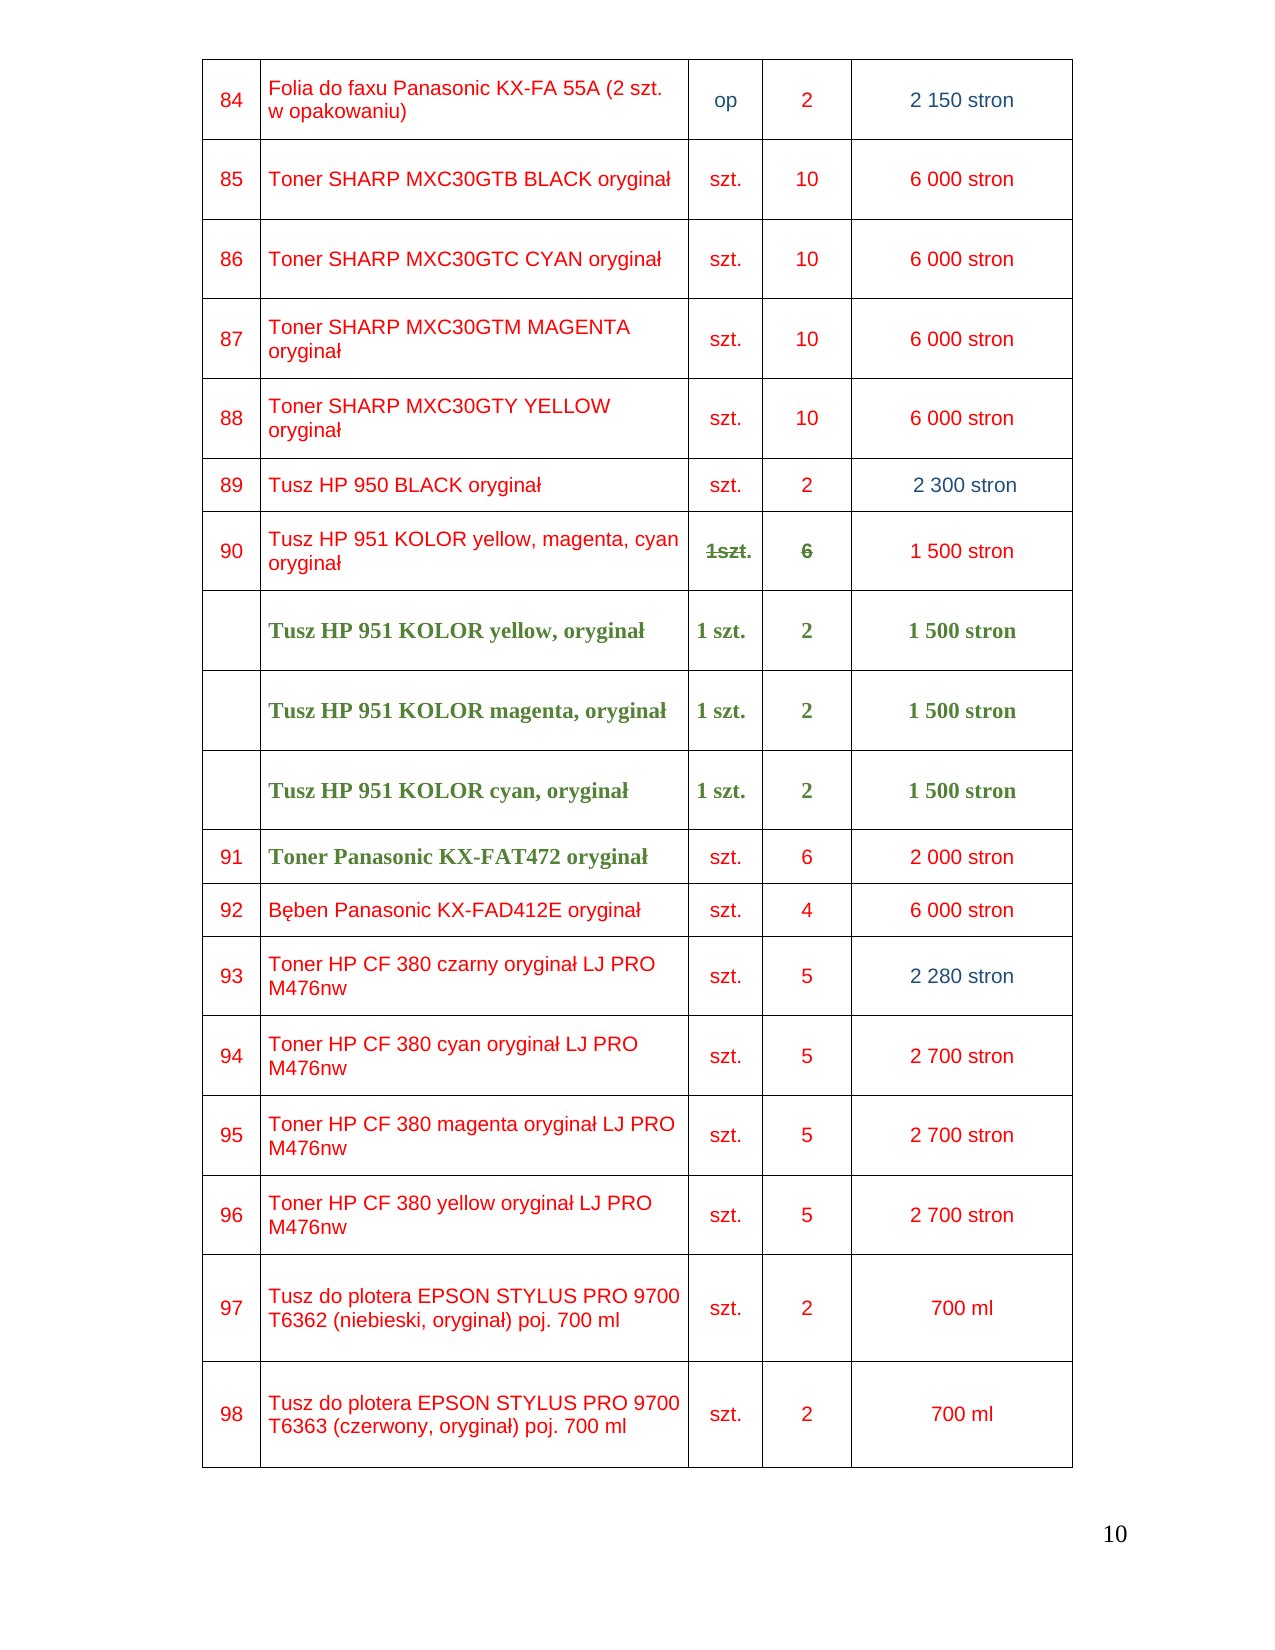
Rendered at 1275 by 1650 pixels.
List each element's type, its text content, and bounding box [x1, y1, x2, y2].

table_cell 10 [763, 299, 851, 378]
table_cell 2 700 stron [852, 1096, 1072, 1175]
table_cell 5 [763, 1176, 851, 1254]
table_cell 92 [203, 884, 260, 936]
table_cell 84 [203, 60, 260, 139]
table_cell 2 [763, 60, 851, 139]
table_cell 1 500 stron [852, 751, 1072, 829]
table_cell 2 700 stron [852, 1016, 1072, 1095]
table_cell Toner SHARP MXC30GTB BLACK oryginał [261, 140, 688, 218]
table_cell 2 150 stron [852, 60, 1072, 139]
table_cell 5 [763, 1096, 851, 1175]
table_cell 1 szt. [689, 591, 762, 670]
table_cell 6 000 stron [852, 220, 1072, 298]
table_cell szt. [689, 459, 762, 511]
table_cell 2 280 stron [852, 937, 1072, 1015]
table_cell 1 500 stron [852, 591, 1072, 670]
table_cell 86 [203, 220, 260, 298]
table_cell 88 [203, 379, 260, 457]
table_cell 1szt. [689, 512, 762, 590]
table_cell 1 szt. [689, 751, 762, 829]
table_cell 6 000 stron [852, 379, 1072, 457]
table_cell 2 300 stron [852, 459, 1072, 511]
table_cell 6 000 stron [852, 299, 1072, 378]
table_cell 90 [203, 512, 260, 590]
table_cell 2 [763, 671, 851, 750]
table_cell 4 [763, 884, 851, 936]
table_cell 6 000 stron [852, 884, 1072, 936]
table_cell Tusz HP 950 BLACK oryginał [261, 459, 688, 511]
table_cell [203, 591, 260, 670]
table_cell Tusz do plotera EPSON STYLUS PRO 9700 T6363 (czerwony, oryginał) poj. 700 ml [261, 1362, 688, 1467]
table_cell Toner SHARP MXC30GTM MAGENTA oryginał [261, 299, 688, 378]
table_cell 10 [763, 220, 851, 298]
table_cell Toner Panasonic KX-FAT472 oryginał [261, 830, 688, 882]
table_cell Tusz do plotera EPSON STYLUS PRO 9700 T6362 (niebieski, oryginał) poj. 700 ml [261, 1255, 688, 1361]
table_cell Tusz HP 951 KOLOR yellow, magenta, cyan oryginał [261, 512, 688, 590]
table_cell Bęben Panasonic KX-FAD412E oryginał [261, 884, 688, 936]
table_cell 6 [763, 512, 851, 590]
table_cell 700 ml [852, 1255, 1072, 1361]
table_cell szt. [689, 379, 762, 457]
table_cell 1 500 stron [852, 512, 1072, 590]
table_cell Toner HP CF 380 magenta oryginał LJ PRO M476nw [261, 1096, 688, 1175]
table_cell Tusz HP 951 KOLOR cyan, oryginał [261, 751, 688, 829]
table_cell szt. [689, 884, 762, 936]
table_cell 2 000 stron [852, 830, 1072, 882]
table_cell op [689, 60, 762, 139]
table_cell szt. [689, 220, 762, 298]
table_cell 10 [763, 379, 851, 457]
table_cell szt. [689, 830, 762, 882]
table_cell szt. [689, 937, 762, 1015]
table_cell 91 [203, 830, 260, 882]
table_cell Folia do faxu Panasonic KX-FA 55A (2 szt. w opakowaniu) [261, 60, 688, 139]
table_cell 2 700 stron [852, 1176, 1072, 1254]
table_cell szt. [689, 299, 762, 378]
table_cell szt. [689, 1362, 762, 1467]
table_cell Toner SHARP MXC30GTY YELLOW oryginał [261, 379, 688, 457]
table_cell szt. [689, 1176, 762, 1254]
table_cell 6 [763, 830, 851, 882]
table_cell 95 [203, 1096, 260, 1175]
table_cell szt. [689, 1096, 762, 1175]
table_cell Tusz HP 951 KOLOR magenta, oryginał [261, 671, 688, 750]
table_cell szt. [689, 1016, 762, 1095]
table_cell Toner HP CF 380 czarny oryginał LJ PRO M476nw [261, 937, 688, 1015]
table_cell 89 [203, 459, 260, 511]
table_cell Toner HP CF 380 yellow oryginał LJ PRO M476nw [261, 1176, 688, 1254]
table_cell 1 500 stron [852, 671, 1072, 750]
table_cell [203, 671, 260, 750]
table_cell Toner SHARP MXC30GTC CYAN oryginał [261, 220, 688, 298]
table_cell 96 [203, 1176, 260, 1254]
table_cell 85 [203, 140, 260, 218]
table_cell 2 [763, 751, 851, 829]
table_cell 1 szt. [689, 671, 762, 750]
table_cell 2 [763, 591, 851, 670]
table_cell 93 [203, 937, 260, 1015]
table_cell szt. [689, 140, 762, 218]
table_cell 97 [203, 1255, 260, 1361]
table_cell [203, 751, 260, 829]
table_cell 700 ml [852, 1362, 1072, 1467]
table_cell 2 [763, 1255, 851, 1361]
table_cell 94 [203, 1016, 260, 1095]
table_cell 5 [763, 1016, 851, 1095]
table_cell 5 [763, 937, 851, 1015]
table_cell 87 [203, 299, 260, 378]
table_cell Tusz HP 951 KOLOR yellow, oryginał [261, 591, 688, 670]
table_cell 10 [763, 140, 851, 218]
table_cell 2 [763, 459, 851, 511]
table_cell Toner HP CF 380 cyan oryginał LJ PRO M476nw [261, 1016, 688, 1095]
table_cell 2 [763, 1362, 851, 1467]
table_cell 6 000 stron [852, 140, 1072, 218]
table_cell szt. [689, 1255, 762, 1361]
table_cell 98 [203, 1362, 260, 1467]
